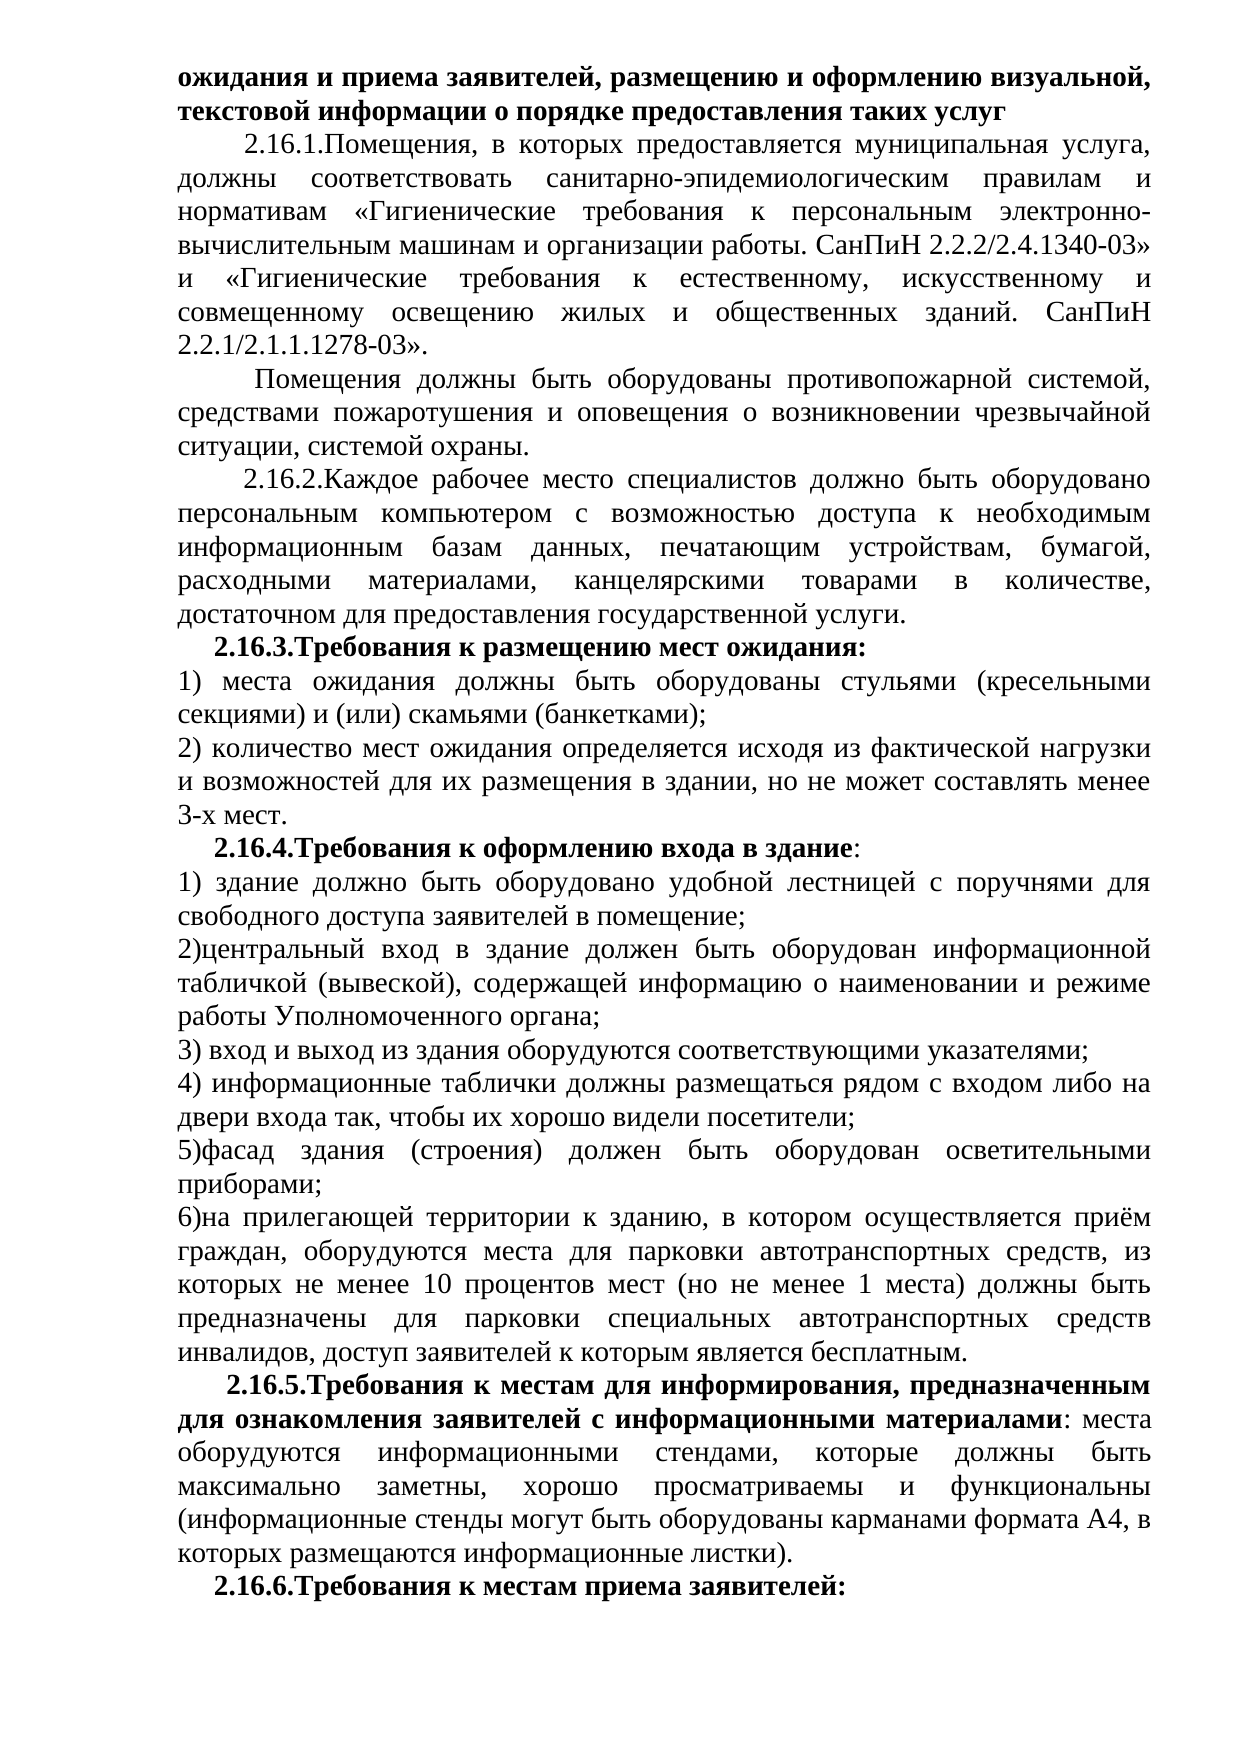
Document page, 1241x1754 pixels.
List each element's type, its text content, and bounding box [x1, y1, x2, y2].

text 2.16.1.Помещения, в которых предоставляется муниципальная услуга, должны соответствовать санитарно-эпидемиологическим правилам и нормативам «Гигиенические требования к персональным электронно-вычислительным машинам и организации работы. СанПиН 2.2.2/2.4.1340-03» и «Гигиенические требования к естественному, искусственному и совмещенному освещению жилых и общественных зданий. СанПиН 2.2.1/2.1.1.1278-03». [177, 126, 1152, 361]
text 2.16.4.Требования к оформлению входа в здание: [177, 831, 1152, 864]
text 2.16.5.Требования к местам для информирования, предназначенным для ознакомления заявителей с информационными материалами: места оборудуются информационными стендами, которые должны быть максимально заметны, хорошо просматриваемы и функциональны (информационные стенды могут быть оборудованы карманами формата А4, в которых размещаются информационные листки). [177, 1367, 1152, 1568]
text 2) количество мест ожидания определяется исходя из фактической нагрузки и возможностей для их размещения в здании, но не может составлять менее 3-х мест. [177, 730, 1152, 831]
text 2)центральный вход в здание должен быть оборудован информационной табличкой (вывеской), содержащей информацию о наименовании и режиме работы Уполномоченного органа; [177, 931, 1152, 1032]
text 6)на прилегающей территории к зданию, в котором осуществляется приём граждан, оборудуются места для парковки автотранспортных средств, из которых не менее 10 процентов мест (но не менее 1 места) должны быть предназначены для парковки специальных автотранспортных средств инвалидов, доступ заявителей к которым является бесплатным. [177, 1199, 1152, 1367]
text 1) места ожидания должны быть оборудованы стульями (кресельными секциями) и (или) скамьями (банкетками); [177, 663, 1152, 730]
text 3) вход и выход из здания оборудуются соответствующими указателями; [177, 1032, 1152, 1065]
text 4) информационные таблички должны размещаться рядом с входом либо на двери входа так, чтобы их хорошо видели посетители; [177, 1065, 1152, 1132]
text Помещения должны быть оборудованы противопожарной системой, средствами пожаротушения и оповещения о возникновении чрезвычайной ситуации, системой охраны. [177, 361, 1152, 462]
text 1) здание должно быть оборудовано удобной лестницей с поручнями для свободного доступа заявителей в помещение; [177, 864, 1152, 931]
text 5)фасад здания (строения) должен быть оборудован осветительными приборами; [177, 1132, 1152, 1199]
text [177, 59, 1152, 126]
text 2.16.3.Требования к размещению мест ожидания: [177, 629, 1152, 663]
text 2.16.2.Каждое рабочее место специалистов должно быть оборудовано персональным компьютером с возможностью доступа к необходимым информационным базам данных, печатающим устройствам, бумагой, расходными материалами, канцелярскими товарами в количестве, достаточном для предоставления государственной услуги. [177, 462, 1152, 629]
text 2.16.6.Требования к местам приема заявителей: [177, 1568, 1152, 1602]
